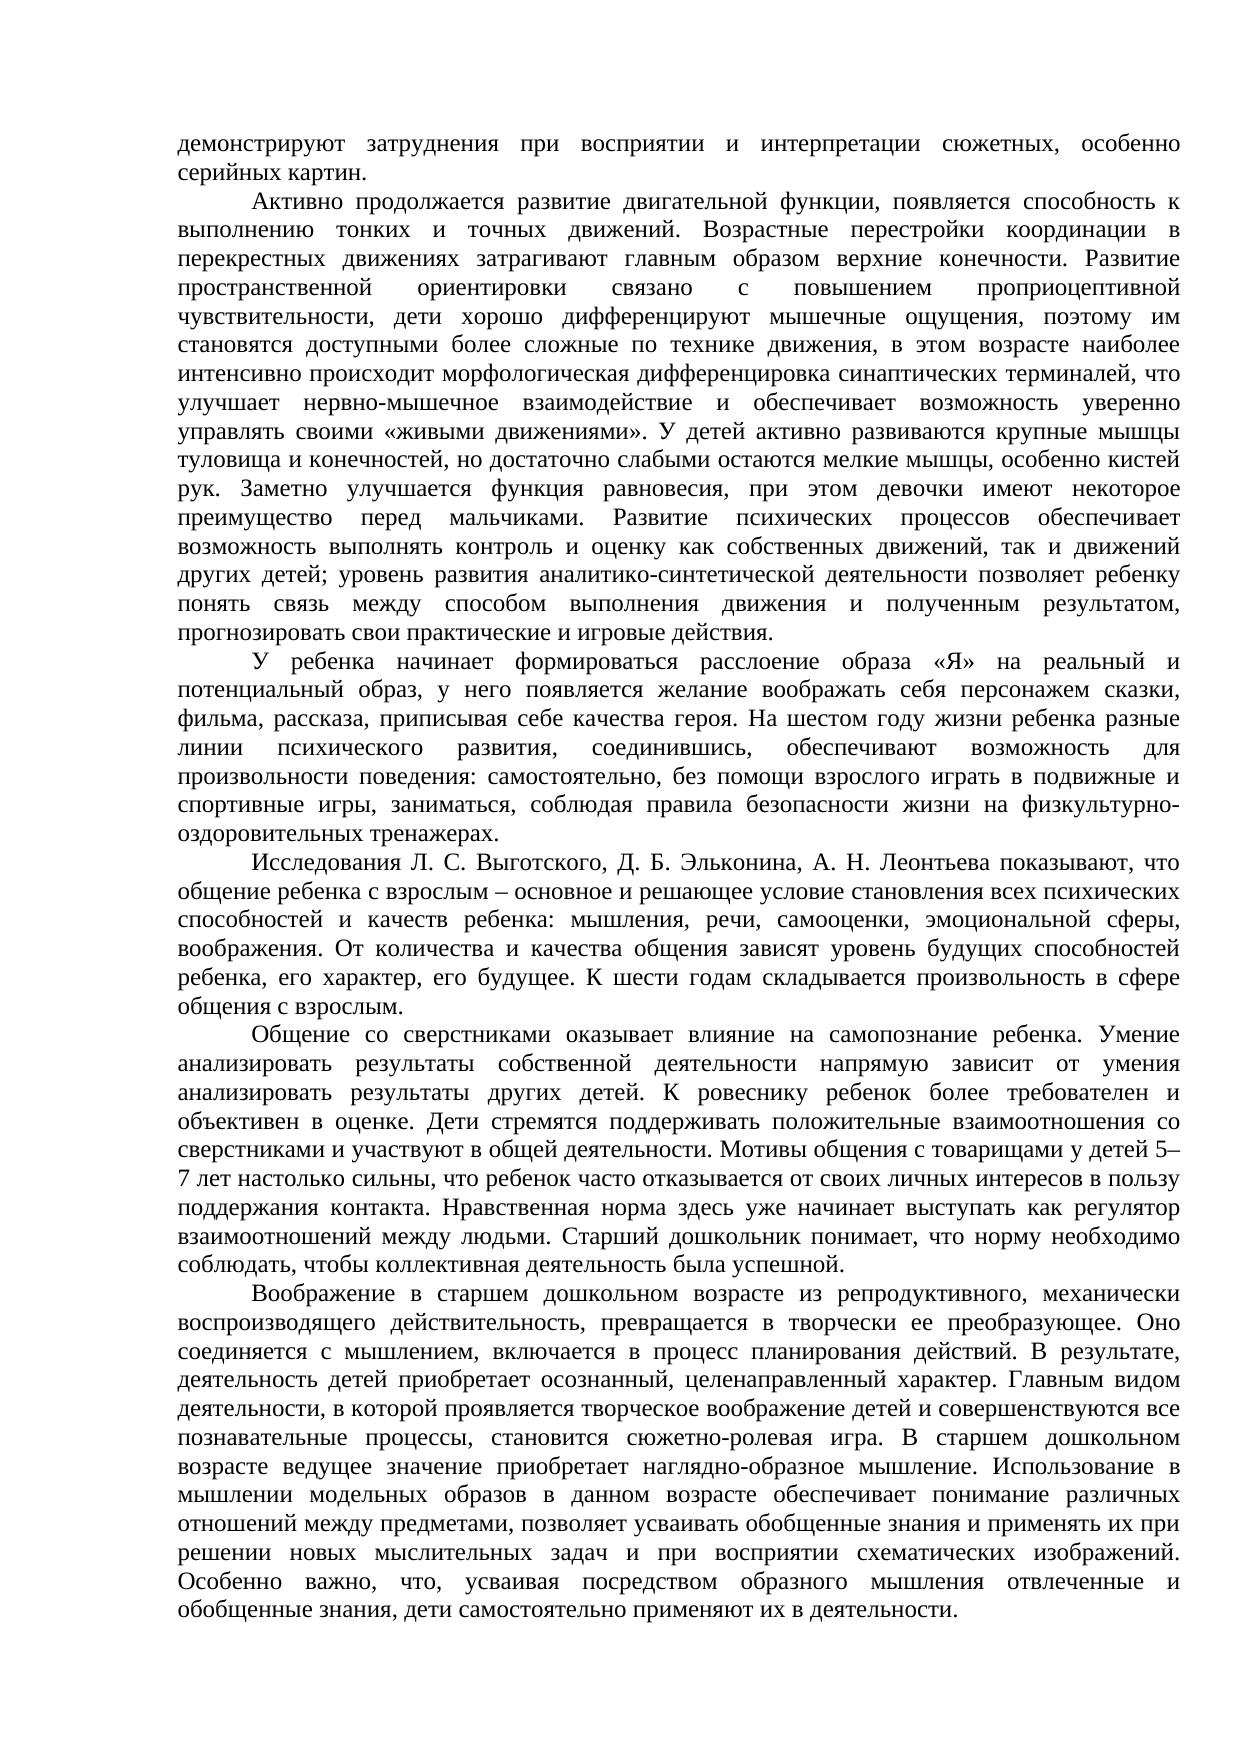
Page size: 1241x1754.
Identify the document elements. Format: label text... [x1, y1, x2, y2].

text Воображение в старшем дошкольном возрасте из репродуктивного, механически воспроизводящего действительность, превращается в творчески ее преобразующее. Оно соединяется с мышлением, включается в процесс планирования действий. В результате, деятельность детей приобретает осознанный, целенаправленный характер. Главным видом деятельности, в которой проявляется творческое воображение детей и совершенствуются все познавательные процессы, становится сюжетно-ролевая игра. В старшем дошкольном возрасте ведущее значение приобретает наглядно-образное мышление. Использование в мышлении модельных образов в данном возрасте обеспечивает понимание различных отношений между предметами, позволяет усваивать обобщенные знания и применять их при решении новых мыслительных задач и при восприятии схематических изображений. Особенно важно, что, усваивая посредством образного мышления отвлеченные и обобщенные знания, дети самостоятельно применяют их в деятельности. [177, 1278, 1181, 1623]
text Исследования Л. С. Выготского, Д. Б. Эльконина, А. Н. Леонтьева показывают, что общение ребенка с взрослым – основное и решающее условие становления всех психических способностей и качеств ребенка: мышления, речи, самооценки, эмоциональной сферы, воображения. От количества и качества общения зависят уровень будущих способностей ребенка, его характер, его будущее. К шести годам складывается произвольность в сфере общения с взрослым. [177, 847, 1181, 1019]
text Общение со сверстниками оказывает влияние на самопознание ребенка. Умение анализировать результаты собственной деятельности напрямую зависит от умения анализировать результаты других детей. К ровеснику ребенок более требователен и объективен в оценке. Дети стремятся поддерживать положительные взаимоотношения со сверстниками и участвуют в общей деятельности. Мотивы общения с товарищами у детей 5–7 лет настолько сильны, что ребенок часто отказывается от своих личных интересов в пользу поддержания контакта. Нравственная норма здесь уже начинает выступать как регулятор взаимоотношений между людьми. Старший дошкольник понимает, что норму необходимо соблюдать, чтобы коллективная деятельность была успешной. [177, 1019, 1181, 1278]
text У ребенка начинает формироваться расслоение образа «Я» на реальный и потенциальный образ, у него появляется желание воображать себя персонажем сказки, фильма, рассказа, приписывая себе качества героя. На шестом году жизни ребенка разные линии психического развития, соединившись, обеспечивают возможность для произвольности поведения: самостоятельно, без помощи взрослого играть в подвижные и спортивные игры, заниматься, соблюдая правила безопасности жизни на физкультурно-оздоровительных тренажерах. [177, 646, 1181, 847]
text Активно продолжается развитие двигательной функции, появляется способность к выполнению тонких и точных движений. Возрастные перестройки координации в перекрестных движениях затрагивают главным образом верхние конечности. Развитие пространственной ориентировки связано с повышением проприоцептивной чувствительности, дети хорошо дифференцируют мышечные ощущения, поэтому им становятся доступными более сложные по технике движения, в этом возрасте наиболее интенсивно происходит морфологическая дифференцировка синаптических терминалей, что улучшает нервно-мышечное взаимодействие и обеспечивает возможность уверенно управлять своими «живыми движениями». У детей активно развиваются крупные мышцы туловища и конечностей, но достаточно слабыми остаются мелкие мышцы, особенно кистей рук. Заметно улучшается функция равновесия, при этом девочки имеют некоторое преимущество перед мальчиками. Развитие психических процессов обеспечивает возможность выполнять контроль и оценку как собственных движений, так и движений других детей; уровень развития аналитико-синтетической деятельности позволяет ребенку понять связь между способом выполнения движения и полученным результатом, прогнозировать свои практические и игровые действия. [177, 186, 1181, 646]
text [177, 128, 1181, 186]
